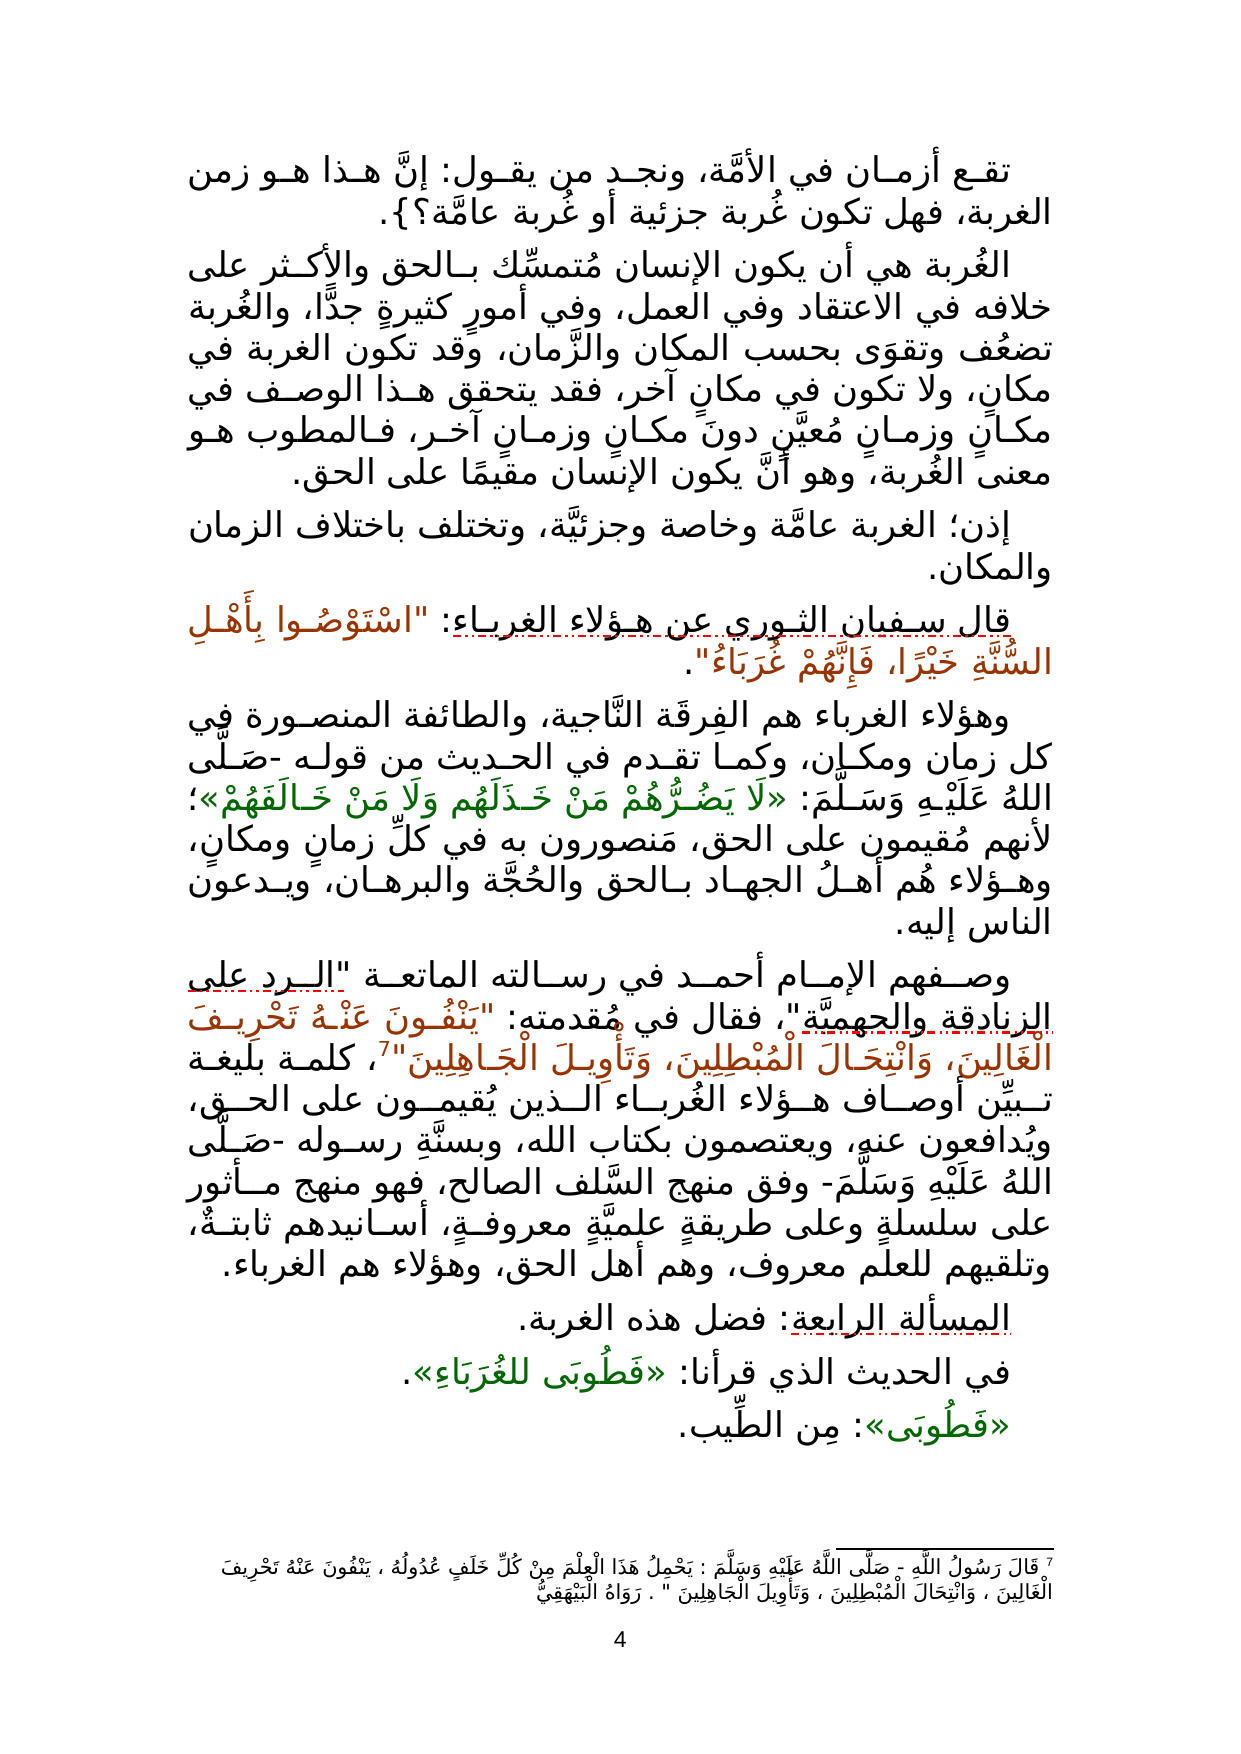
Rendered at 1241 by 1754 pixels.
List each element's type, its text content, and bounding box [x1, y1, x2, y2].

text قال سفيان الثوري عن هؤلاء الغرباء: "اسْتَوْصُوا بِأَهْلِ السُّنَّةِ خَيْرًا، فَإِنَّهُمْ غُرَبَاءُ". [187, 600, 1053, 682]
text «فَطُوبَى»: مِن الطِّيب. [187, 1405, 1053, 1446]
text وصفهم الإمام أحمد في رسالته الماتعة "الرد على الزنادقة والجهميَّة"، فقال في مُقدمته: "يَنْفُونَ عَنْهُ تَحْرِيفَ الْغَالِينَ، وَانْتِحَالَ الْمُبْطِلِينَ، وَتَأْوِيلَ الْجَاهِلِينَ"، كلمة بليغة تبيِّن أوصاف هؤلاء الغُرباء الذين يُقيمون على الحق، ويُدافعون عنه، ويعتصمون بكتاب الله، وبسنَّةِ رسوله -صَلَّى اللهُ عَلَيْهِ وَسَلَّمَ- وفق منهج السَّلف الصالح، فهو منهج مأثور على سلسلةٍ وعلى طريقةٍ علميَّةٍ معروفةٍ، أسانيدهم ثابتةٌ، وتلقيهم للعلم معروف، وهم أهل الحق، وهؤلاء هم الغرباء. [187, 955, 1053, 1285]
text إذن؛ الغربة عامَّة وخاصة وجزئيَّة، وتختلف باختلاف الزمان والمكان. [187, 505, 1053, 587]
text المسألة الرابعة: فضل هذه الغربة. [187, 1297, 1053, 1339]
text الغُربة هي أن يكون الإنسان مُتمسِّك بالحق والأكثر على خلافه في الاعتقاد وفي العمل، وفي أمورٍ كثيرةٍ جدًّا، والغُربة تضعُف وتقوَى بحسب المكان والزَّمان، وقد تكون الغربة في مكانٍ، ولا تكون في مكانٍ آخر، فقد يتحقق هذا الوصف في مكانٍ وزمانٍ مُعيَّنٍ دونَ مكانٍ وزمانٍ آخر، فالمطوب هو معنى الغُربة، وهو أنَّ يكون الإنسان مقيمًا على الحق. [187, 245, 1053, 492]
text وهؤلاء الغرباء هم الفِرقَة النَّاجية، والطائفة المنصورة في كل زمان ومكان، وكما تقدم في الحديث من قوله -صَلَّى اللهُ عَلَيْهِ وَسَلَّمَ: «لَا يَضُرُّهُمْ مَنْ خَذَلَهُم وَلَا مَنْ خَالَفَهُمْ»؛ لأنهم مُقيمون على الحق، مَنصورون به في كلِّ زمانٍ ومكانٍ، وهؤلاء هُم أهلُ الجهاد بالحق والحُجَّة والبرهان، ويدعون الناس إليه. [187, 695, 1053, 942]
text في الحديث الذي قرأنا: «فَطُوبَى للغُرَبَاءِ». [187, 1351, 1053, 1392]
text تقع أزمان في الأمَّة، ونجد من يقول: إنَّ هذا هو زمن الغربة، فهل تكون غُربة جزئية أو غُربة عامَّة؟}. [187, 150, 1053, 232]
